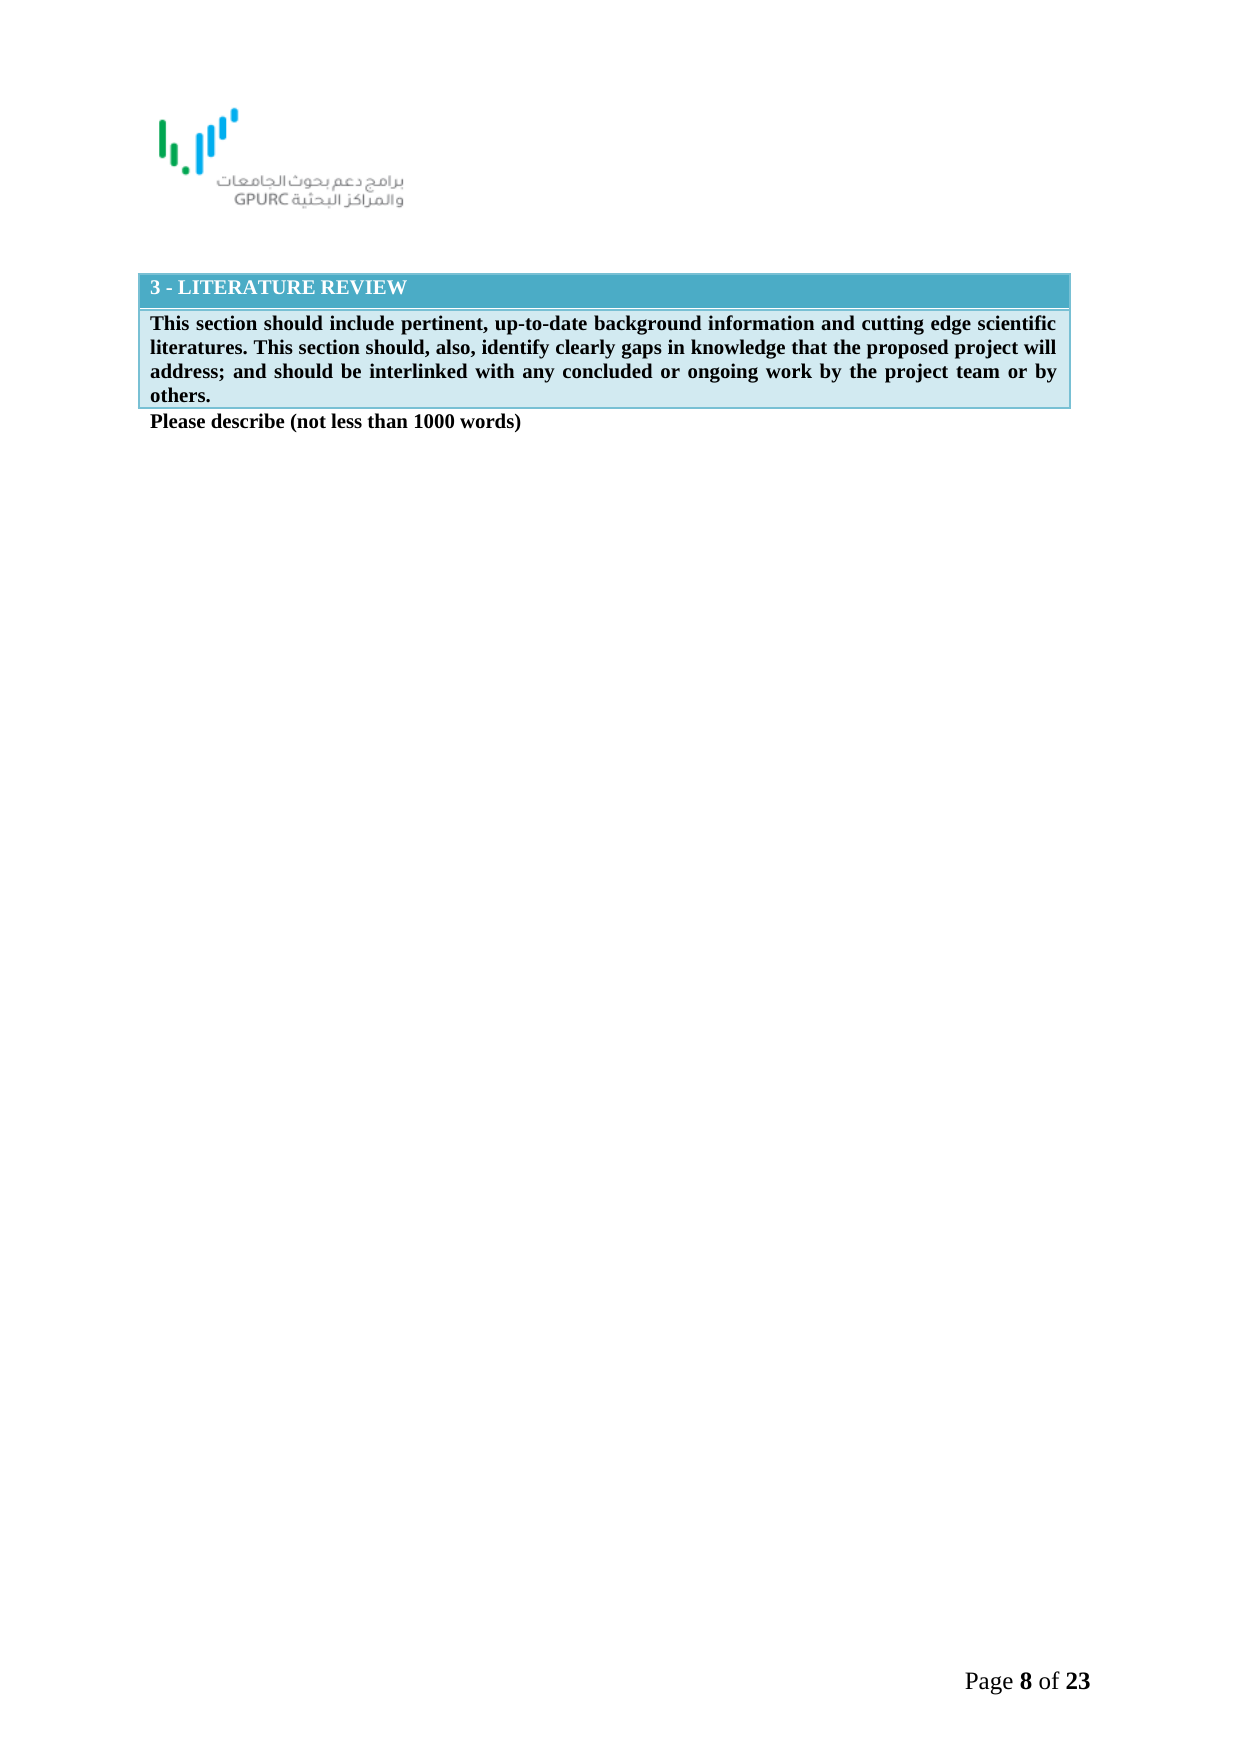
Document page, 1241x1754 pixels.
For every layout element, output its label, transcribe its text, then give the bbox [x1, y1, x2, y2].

table_cell This section should include pertinent, up-to-date background information and cutting edge scientific literatures. This section should, also, identify clearly gaps in knowledge that the proposed project will address; and should be interlinked with any concluded or ongoing work by the project team or by others. [140, 311, 1069, 407]
text Please describe (not less than 1000 words) [150, 409, 1090, 433]
table_header 3 - LITERATURE REVIEW [140, 275, 1069, 308]
